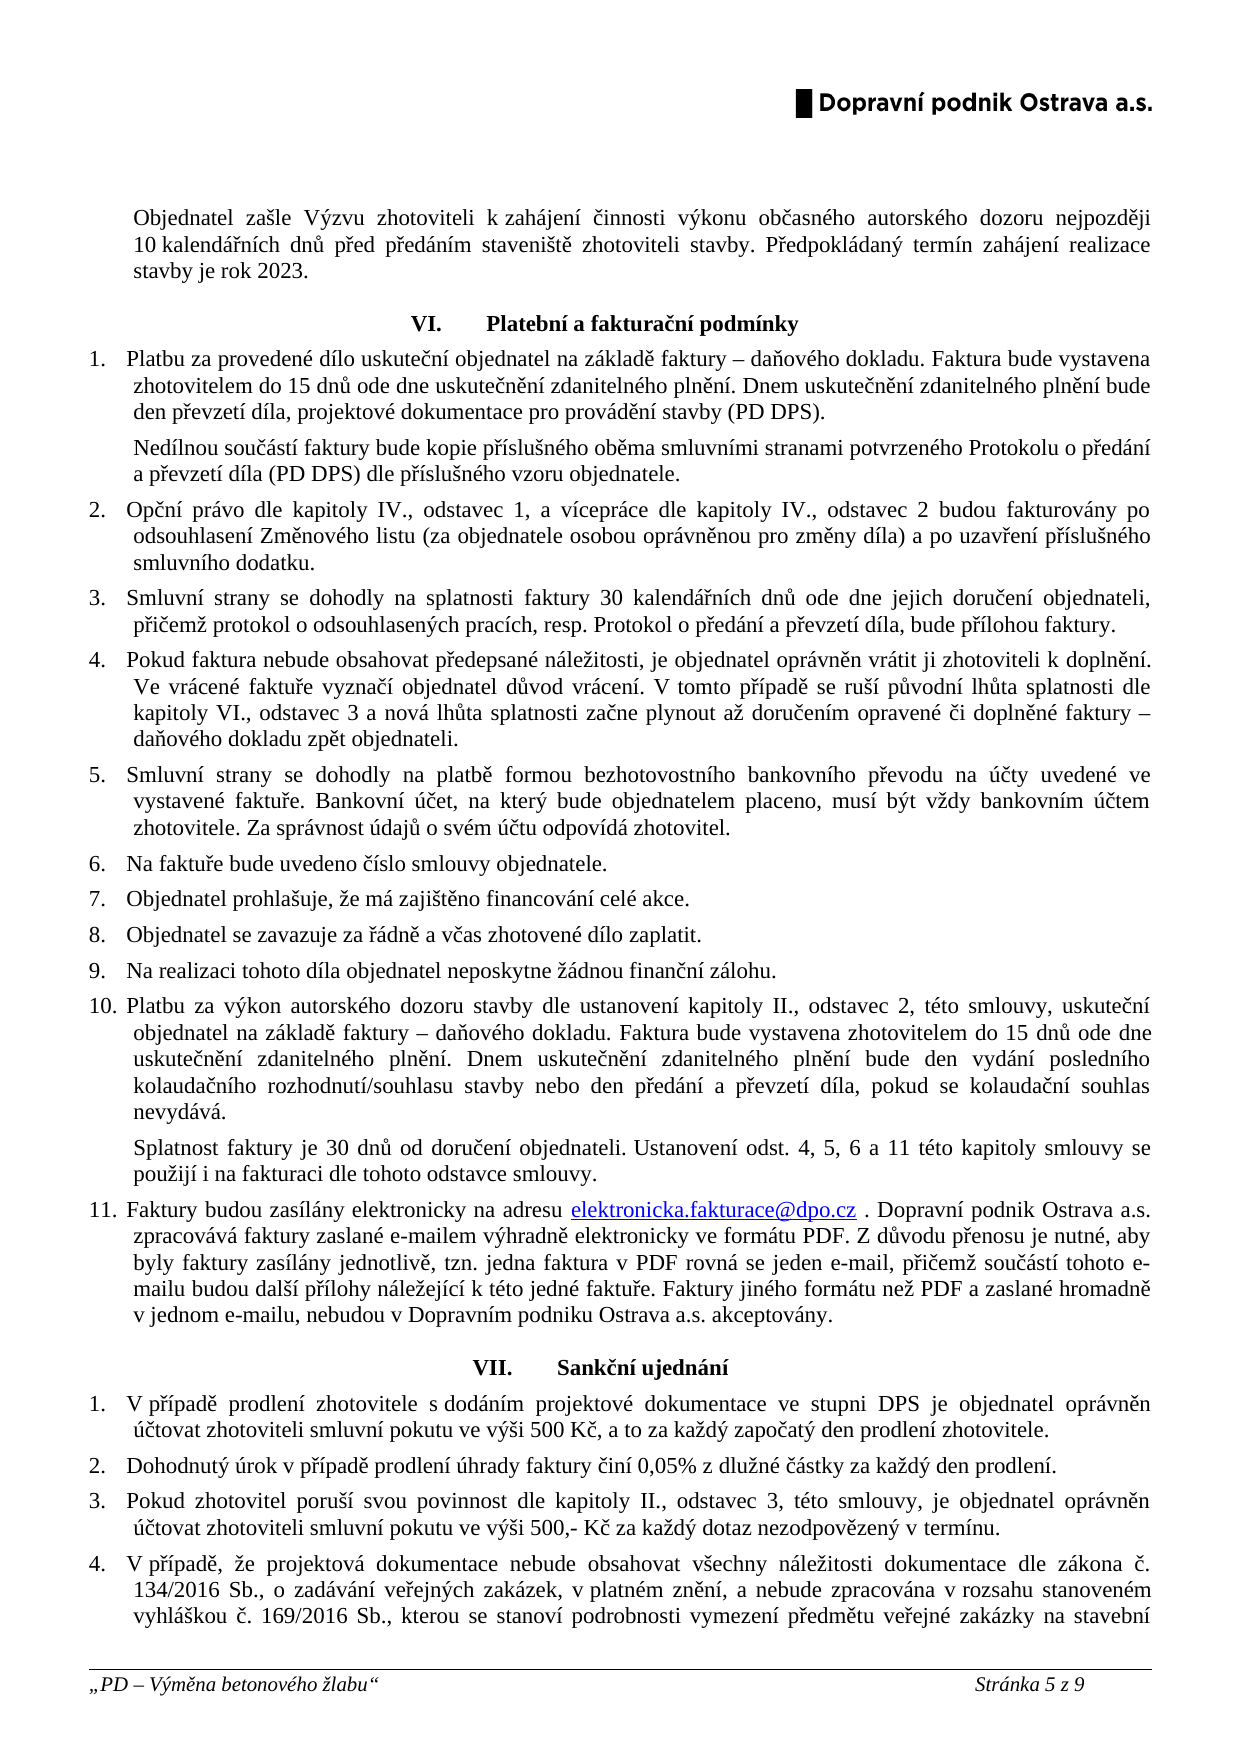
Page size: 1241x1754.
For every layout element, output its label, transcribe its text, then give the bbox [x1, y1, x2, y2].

text Objednatel zašle Výzvu zhotoviteli k zahájení činnosti výkonu občasného autorského dozoru nejpozději 10 kalendářních dnů před předáním staveniště zhotoviteli stavby. Předpokládaný termín zahájení realizace stavby je rok 2023. [133, 204, 1152, 283]
list Na faktuře bude uvedeno číslo smlouvy objednatele. [89, 850, 1152, 876]
list Sankční ujednání [89, 1354, 1152, 1380]
list Smluvní strany se dohodly na platbě formou bezhotovostního bankovního převodu na účty uvedené ve vystavené faktuře. Bankovní účet, na který bude objednatelem placeno, musí být vždy bankovním účtem zhotovitele. Za správnost údajů o svém účtu odpovídá zhotovitel. [89, 761, 1152, 840]
list Pokud faktura nebude obsahovat předepsané náležitosti, je objednatel oprávněn vrátit ji zhotoviteli k doplnění. Ve vrácené faktuře vyznačí objednatel důvod vrácení. V tomto případě se ruší původní lhůta splatnosti dle kapitoly VI., odstavec 3 a nová lhůta splatnosti začne plynout až doručením opravené či doplněné faktury – daňového dokladu zpět objednateli. [89, 646, 1152, 752]
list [89, 1549, 1152, 1629]
list Platební a fakturační podmínky [89, 310, 1152, 336]
list Smluvní strany se dohodly na splatnosti faktury 30 kalendářních dnů ode dne jejich doručení objednateli, přičemž protokol o odsouhlasených pracích, resp. Protokol o předání a převzetí díla, bude přílohou faktury. [89, 584, 1152, 637]
list Faktury budou zasílány elektronicky na adresu elektronicka.fakturace@dpo.cz . Dopravní podnik Ostrava a.s. zpracovává faktury zaslané e-mailem výhradně elektronicky ve formátu PDF. Z důvodu přenosu je nutné, aby byly faktury zasílány jednotlivě, tzn. jedna faktura v PDF rovná se jeden e-mail, přičemž součástí tohoto e-mailu budou další přílohy náležející k této jedné faktuře. Faktury jiného formátu než PDF a zaslané hromadně v jednom e-mailu, nebudou v Dopravním podniku Ostrava a.s. akceptovány. [89, 1196, 1152, 1328]
list Platbu za výkon autorského dozoru stavby dle ustanovení kapitoly II., odstavec 2, této smlouvy, uskuteční objednatel na základě faktury – daňového dokladu. Faktura bude vystavena zhotovitelem do 15 dnů ode dne uskutečnění zdanitelného plnění. Dnem uskutečnění zdanitelného plnění bude den vydání posledního kolaudačního rozhodnutí/souhlasu stavby nebo den předání a převzetí díla, pokud se kolaudační souhlas nevydává. [89, 993, 1152, 1124]
list V případě prodlení zhotovitele s dodáním projektové dokumentace ve stupni DPS je objednatel oprávněn účtovat zhotoviteli smluvní pokutu ve výši 500 Kč, a to za každý započatý den prodlení zhotovitele. [89, 1390, 1152, 1442]
text Splatnost faktury je 30 dnů od doručení objednateli. Ustanovení odst. 4, 5, 6 a 11 této kapitoly smlouvy se použijí i na fakturaci dle tohoto odstavce smlouvy. [133, 1134, 1152, 1186]
picture [795, 89, 1152, 118]
list Opční právo dle kapitoly IV., odstavec 1, a vícepráce dle kapitoly IV., odstavec 2 budou fakturovány po odsouhlasení Změnového listu (za objednatele osobou oprávněnou pro změny díla) a po uzavření příslušného smluvního dodatku. [89, 496, 1152, 575]
text Nedílnou součástí faktury bude kopie příslušného oběma smluvními stranami potvrzeného Protokolu o předání a převzetí díla (PD DPS) dle příslušného vzoru objednatele. [133, 434, 1152, 487]
list Platbu za provedené dílo uskuteční objednatel na základě faktury – daňového dokladu. Faktura bude vystavena zhotovitelem do 15 dnů ode dne uskutečnění zdanitelného plnění. Dnem uskutečnění zdanitelného plnění bude den převzetí díla, projektové dokumentace pro provádění stavby (PD DPS). [89, 345, 1152, 424]
list Pokud zhotovitel poruší svou povinnost dle kapitoly II., odstavec 3, této smlouvy, je objednatel oprávněn účtovat zhotoviteli smluvní pokutu ve výši 500,- Kč za každý dotaz nezodpovězený v termínu. [89, 1487, 1152, 1540]
list Objednatel se zavazuje za řádně a včas zhotovené dílo zaplatit. [89, 921, 1152, 947]
list Na realizaci tohoto díla objednatel neposkytne žádnou finanční zálohu. [89, 957, 1152, 983]
list Dohodnutý úrok v případě prodlení úhrady faktury činí 0,05% z dlužné částky za každý den prodlení. [89, 1452, 1152, 1478]
list Objednatel prohlašuje, že má zajištěno financování celé akce. [89, 885, 1152, 912]
